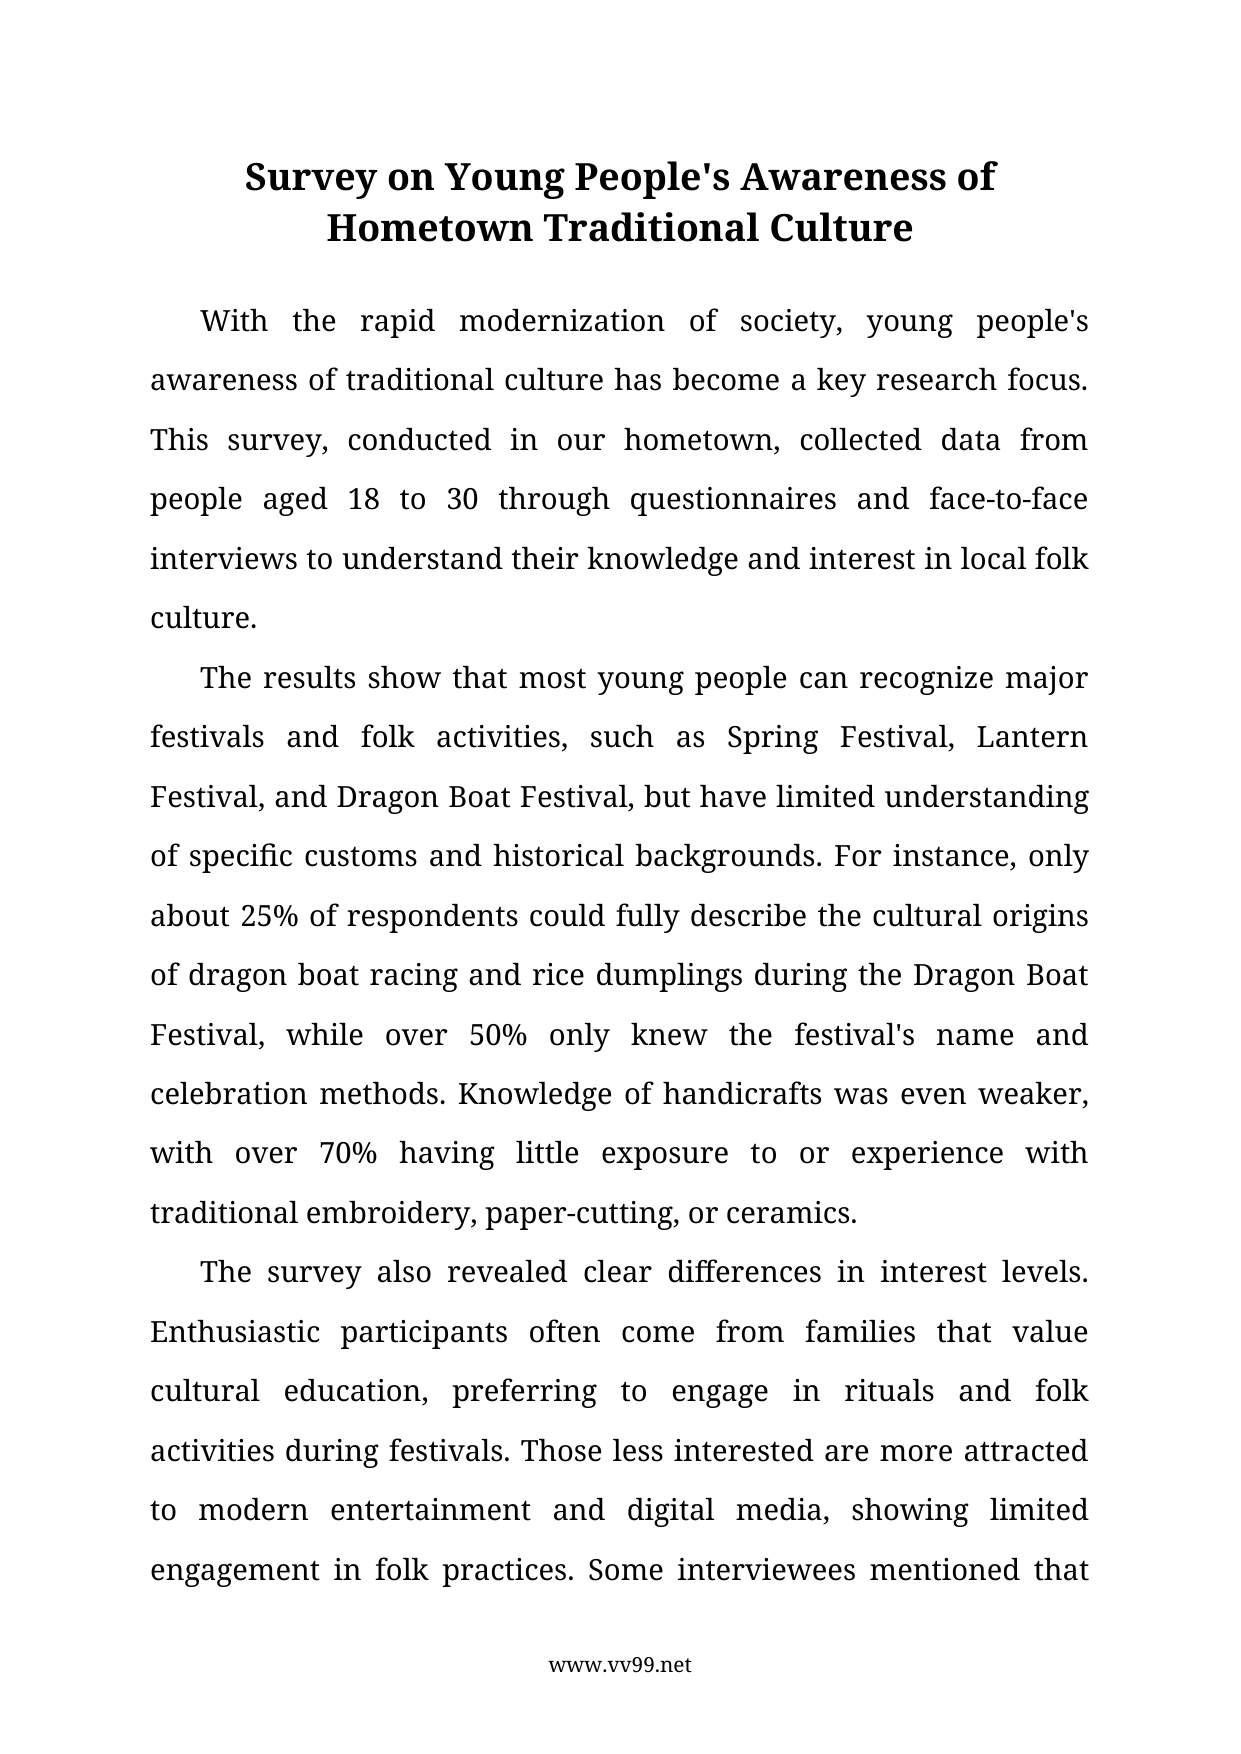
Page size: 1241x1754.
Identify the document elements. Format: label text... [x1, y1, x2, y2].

text With the rapid modernization of society, young people's awareness of traditional culture has become a key research focus. This survey, conducted in our hometown, collected data from people aged 18 to 30 through questionnaires and face-to-face interviews to understand their knowledge and interest in local folk culture. [150, 300, 1090, 637]
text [150, 1252, 1090, 1589]
text The results show that most young people can recognize major festivals and folk activities, such as Spring Festival, Lantern Festival, and Dragon Boat Festival, but have limited understanding of specific customs and historical backgrounds. For instance, only about 25% of respondents could fully describe the cultural origins of dragon boat racing and rice dumplings during the Dragon Boat Festival, while over 50% only knew the festival's name and celebration methods. Knowledge of handicrafts was even weaker, with over 70% having little exposure to or experience with traditional embroidery, paper-cutting, or ceramics. [150, 657, 1090, 1232]
subtitle Survey on Young People's Awareness of Hometown Traditional Culture [150, 150, 1090, 252]
